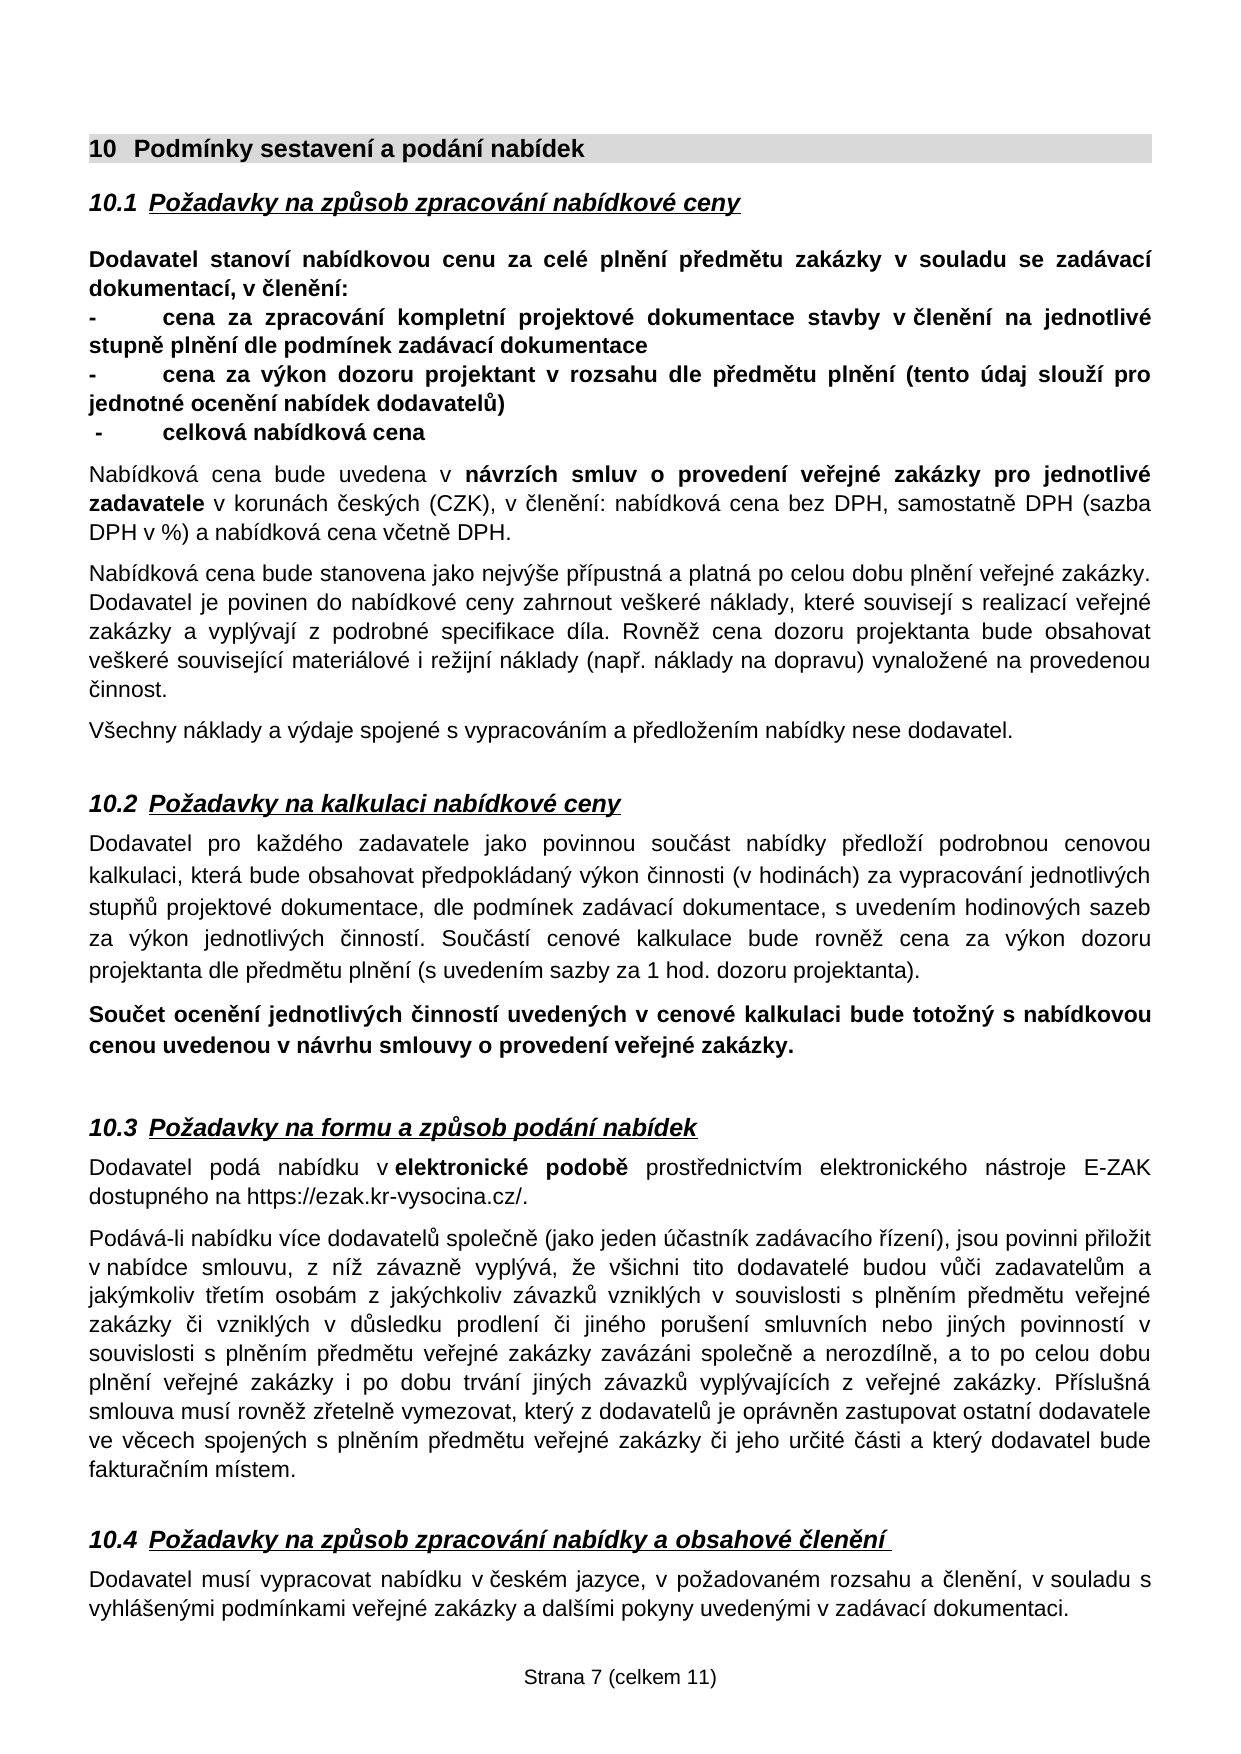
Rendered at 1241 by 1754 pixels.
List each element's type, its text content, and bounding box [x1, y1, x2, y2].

text Dodavatel podá nabídku v elektronické podobě prostřednictvím elektronického nástroje E-ZAK dostupného na https://ezak.kr-vysocina.cz/. [89, 1154, 1152, 1209]
text Nabídková cena bude stanovena jako nejvýše přípustná a platná po celou dobu plnění veřejné zakázky. Dodavatel je povinen do nabídkové ceny zahrnout veškeré náklady, které souvisejí s realizací veřejné zakázky a vyplývají z podrobné specifikace díla. Rovněž cena dozoru projektanta bude obsahovat veškeré související materiálové i režijní náklady (např. náklady na dopravu) vynaložené na provedenou činnost. [89, 560, 1152, 702]
subtitle Požadavky na formu a způsob podání nabídek [89, 1113, 1152, 1142]
subtitle Požadavky na kalkulaci nabídkové ceny [89, 789, 1152, 818]
text Dodavatel pro každého zadavatele jako povinnou součást nabídky předloží podrobnou cenovou kalkulaci, která bude obsahovat předpokládaný výkon činnosti (v hodinách) za vypracování jednotlivých stupňů projektové dokumentace, dle podmínek zadávací dokumentace, s uvedením hodinových sazeb za výkon jednotlivých činností. Součástí cenové kalkulace bude rovněž cena za výkon dozoru projektanta dle předmětu plnění (s uvedením sazby za 1 hod. dozoru projektanta). [89, 830, 1152, 983]
text Součet ocenění jednotlivých činností uvedených v cenové kalkulaci bude totožný s nabídkovou cenou uvedenou v návrhu smlouvy o provedení veřejné zakázky. [89, 1001, 1152, 1058]
text - cena za výkon dozoru projektant v rozsahu dle předmětu plnění (tento údaj slouží pro jednotné ocenění nabídek dodavatelů) [89, 361, 1152, 417]
text Nabídková cena bude uvedena v návrzích smluv o provedení veřejné zakázky pro jednotlivé zadavatele v korunách českých (CZK), v členění: nabídková cena bez DPH, samostatně DPH (sazba DPH v %) a nabídková cena včetně DPH. [89, 461, 1152, 545]
text Dodavatel stanoví nabídkovou cenu za celé plnění předmětu zakázky v souladu se zadávací dokumentací, v členění: [89, 246, 1152, 301]
text Všechny náklady a výdaje spojené s vypracováním a předložením nabídky nese dodavatel. [89, 717, 1152, 744]
text - cena za zpracování kompletní projektové dokumentace stavby v členění na jednotlivé stupně plnění dle podmínek zadávací dokumentace [89, 303, 1152, 359]
subtitle Podmínky sestavení a podání nabídek [89, 134, 1152, 163]
text - celková nabídková cena [89, 419, 1152, 446]
text Dodavatel musí vypracovat nabídku v českém jazyce, v požadovaném rozsahu a členění, v souladu s vyhlášenými podmínkami veřejné zakázky a dalšími pokyny uvedenými v zadávací dokumentaci. [89, 1566, 1152, 1622]
subtitle Požadavky na způsob zpracování nabídkové ceny [89, 188, 1152, 217]
text Podává-li nabídku více dodavatelů společně (jako jeden účastník zadávacího řízení), jsou povinni přiložit v nabídce smlouvu, z níž závazně vyplývá, že všichni tito dodavatelé budou vůči zadavatelům a jakýmkoliv třetím osobám z jakýchkoliv závazků vzniklých v souvislosti s plněním předmětu veřejné zakázky či vzniklých v důsledku prodlení či jiného porušení smluvních nebo jiných povinností v souvislosti s plněním předmětu veřejné zakázky zavázáni společně a nerozdílně, a to po celou dobu plnění veřejné zakázky i po dobu trvání jiných závazků vyplývajících z veřejné zakázky. Příslušná smlouva musí rovněž zřetelně vymezovat, který z dodavatelů je oprávněn zastupovat ostatní dodavatele ve věcech spojených s plněním předmětu veřejné zakázky či jeho určité části a který dodavatel bude fakturačním místem. [89, 1224, 1152, 1482]
subtitle Požadavky na způsob zpracování nabídky a obsahové členění [89, 1525, 1152, 1554]
